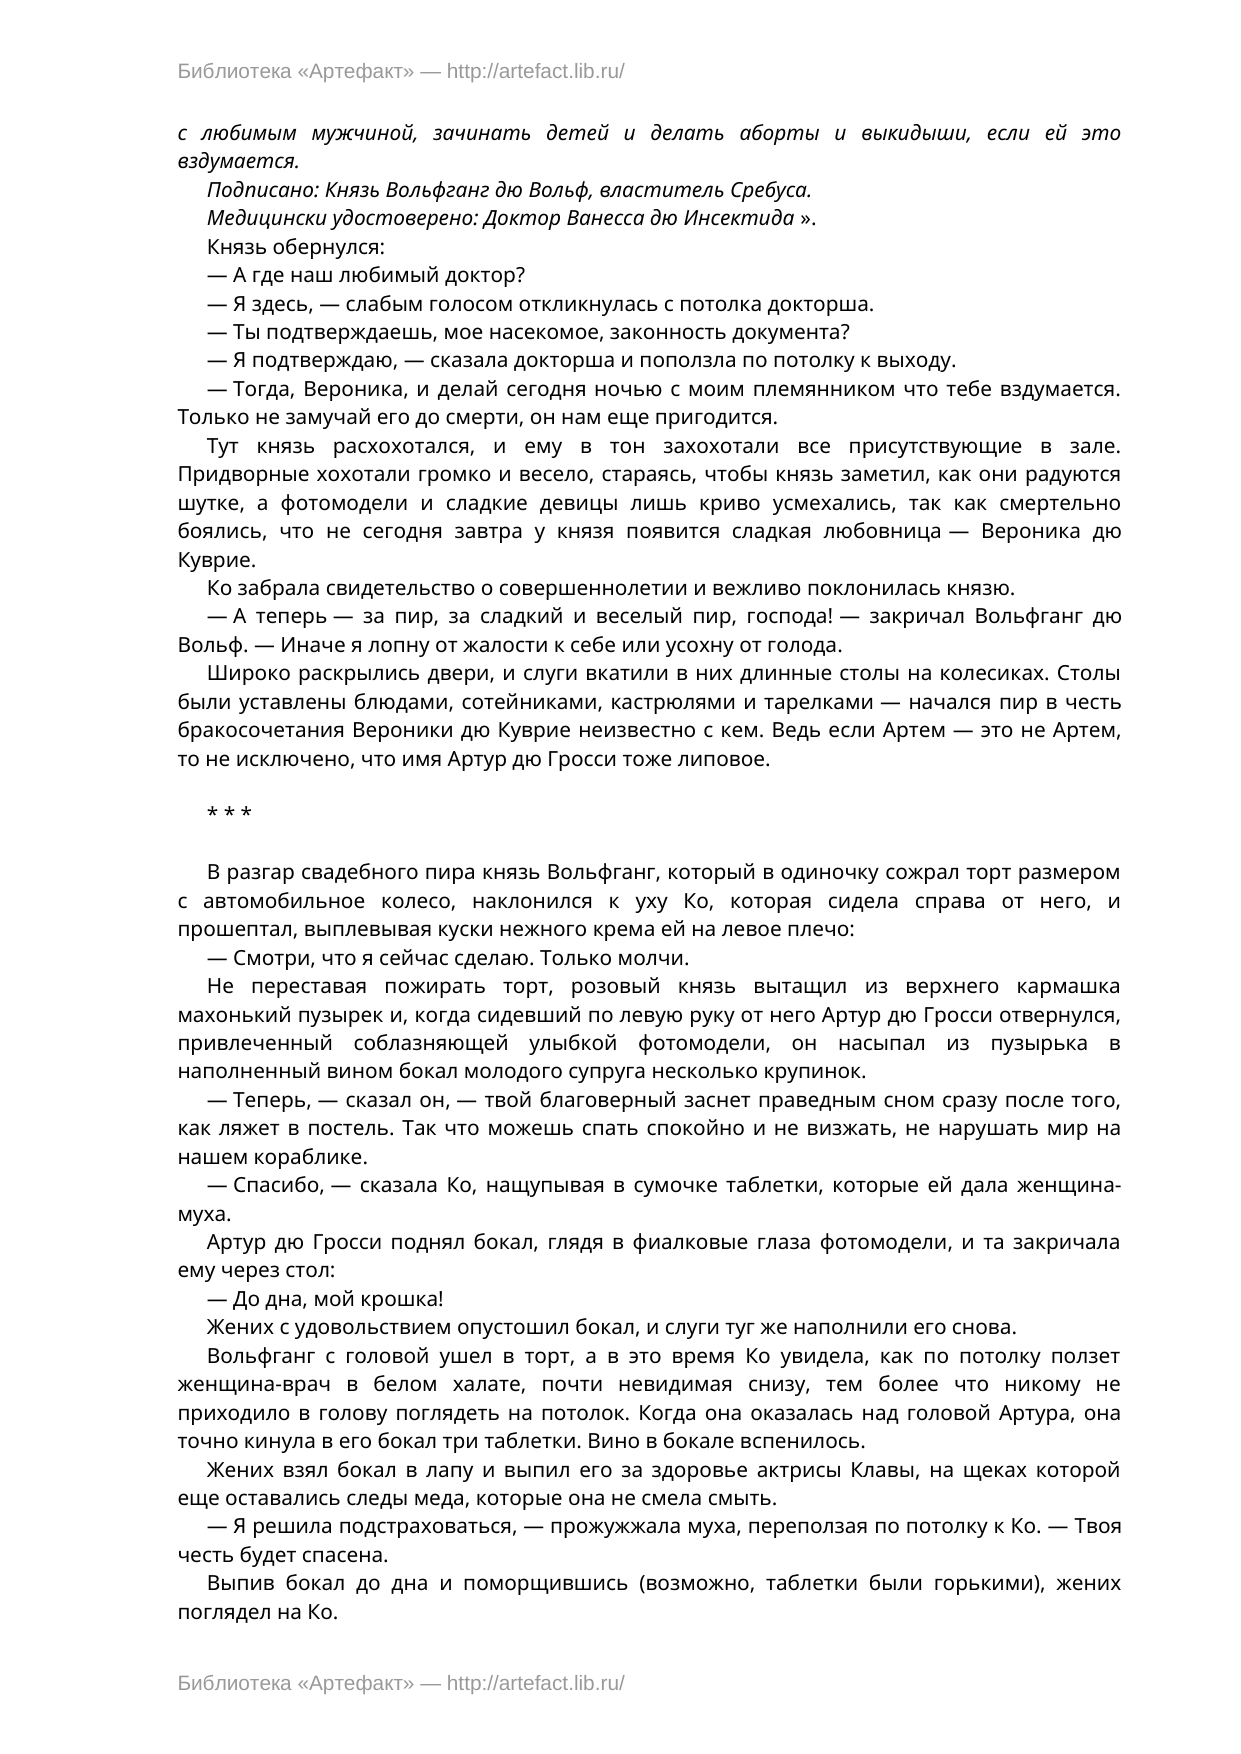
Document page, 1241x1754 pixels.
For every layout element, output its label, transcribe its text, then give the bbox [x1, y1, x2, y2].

text — Смотри, что я сейчас сделаю. Только молчи. [177, 943, 1122, 971]
subtitle * * * [177, 801, 1122, 829]
text — Я решила подстраховаться, — прожужжала муха, переползая по потолку к Ко. — Твоя честь будет спасена. [177, 1512, 1122, 1568]
text Артур дю Гросси поднял бокал, глядя в фиалковые глаза фотомодели, и та закричала ему через стол: [177, 1227, 1122, 1284]
text Князь обернулся: [177, 232, 1122, 260]
text Выпив бокал до дна и поморщившись (возможно, таблетки были горькими), жених поглядел на Ко. [177, 1568, 1122, 1625]
text Широко раскрылись двери, и слуги вкатили в них длинные столы на колесиках. Столы были уставлены блюдами, сотейниками, кастрюлями и тарелками — начался пир в честь бракосочетания Вероники дю Куврие неизвестно с кем. Ведь если Артем — это не Артем, то не исключено, что имя Артур дю Гросси тоже липовое. [177, 658, 1122, 772]
text Не переставая пожирать торт, розовый князь вытащил из верхнего кармашка махонький пузырек и, когда сидевший по левую руку от него Артур дю Гросси отвернулся, привлеченный соблазняющей улыбкой фотомодели, он насыпал из пузырька в наполненный вином бокал молодого супруга несколько крупинок. [177, 971, 1122, 1085]
text Медицински удостоверено: Доктор Ванесса дю Инсектида ». [177, 203, 1122, 232]
text — А теперь — за пир, за сладкий и веселый пир, господа! — закричал Вольфганг дю Вольф. — Иначе я лопну от жалости к себе или усохну от голода. [177, 602, 1122, 658]
text В разгар свадебного пира князь Вольфганг, который в одиночку сожрал торт размером с автомобильное колесо, наклонился к уху Ко, которая сидела справа от него, и прошептал, выплевывая куски нежного крема ей на левое плечо: [177, 857, 1122, 943]
text Жених с удовольствием опустошил бокал, и слуги туг же наполнили его снова. [177, 1312, 1122, 1341]
text Вольфганг с головой ушел в торт, а в это время Ко увидела, как по потолку ползет женщина-врач в белом халате, почти невидимая снизу, тем более что никому не приходило в голову поглядеть на потолок. Когда она оказалась над головой Артура, она точно кинула в его бокал три таблетки. Вино в бокале вспенилось. [177, 1341, 1122, 1455]
text — До дна, мой крошка! [177, 1284, 1122, 1312]
text Подписано: Князь Вольфганг дю Вольф, властитель Сребуса. [177, 175, 1122, 203]
text Тут князь расхохотался, и ему в тон захохотали все присутствующие в зале. Придворные хохотали громко и весело, стараясь, чтобы князь заметил, как они радуются шутке, а фотомодели и сладкие девицы лишь криво усмехались, так как смертельно боялись, что не сегодня завтра у князя появится сладкая любовница — Вероника дю Куврие. [177, 431, 1122, 573]
text — Ты подтверждаешь, мое насекомое, законность документа? [177, 317, 1122, 346]
text — Теперь, — сказал он, — твой благоверный заснет праведным сном сразу после того, как ляжет в постель. Так что можешь спать спокойно и не визжать, не нарушать мир на нашем кораблике. [177, 1085, 1122, 1170]
text Ко забрала свидетельство о совершеннолетии и вежливо поклонилась князю. [177, 573, 1122, 602]
text — Тогда, Вероника, и делай сегодня ночью с моим племянником что тебе вздумается. Только не замучай его до смерти, он нам еще пригодится. [177, 374, 1122, 431]
text Жених взял бокал в лапу и выпил его за здоровье актрисы Клавы, на щеках которой еще оставались следы меда, которые она не смела смыть. [177, 1455, 1122, 1512]
text — Я здесь, — слабым голосом откликнулась с потолка докторша. [177, 289, 1122, 317]
text — А где наш любимый доктор? [177, 260, 1122, 289]
text — Я подтверждаю, — сказала докторша и поползла по потолку к выходу. [177, 346, 1122, 374]
text — Спасибо, — сказала Ко, нащупывая в сумочке таблетки, которые ей дала женщина-муха. [177, 1170, 1122, 1227]
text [177, 118, 1122, 175]
